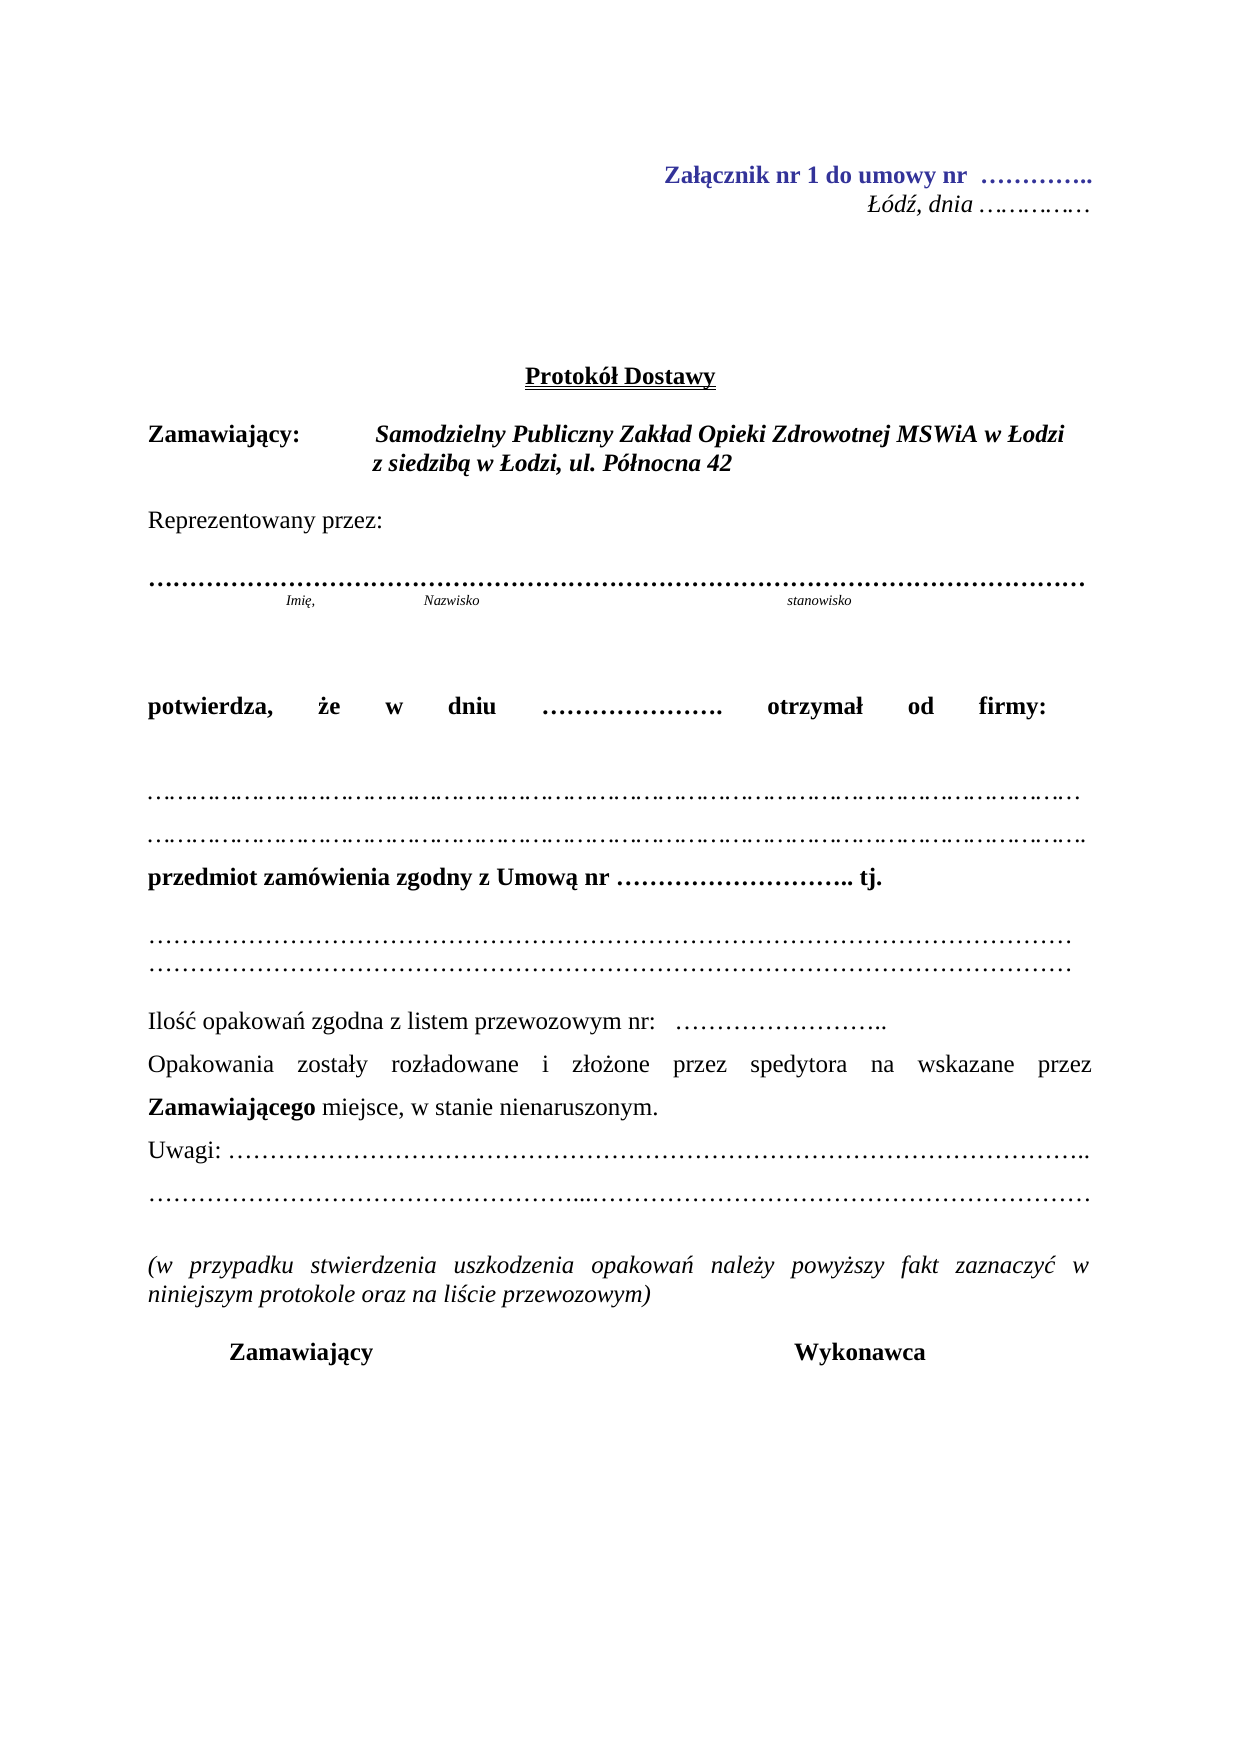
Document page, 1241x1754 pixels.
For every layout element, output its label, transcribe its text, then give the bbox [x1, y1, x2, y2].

text …………………………………………………………………………………………………………………………………………………………………………………………………… [148, 920, 1093, 977]
text Zamawiający Wykonawca [148, 1337, 1093, 1365]
text Imię, Nazwisko stanowisko [148, 591, 1093, 620]
text z siedzibą w Łodzi, ul. Północna 42 [298, 448, 1093, 476]
text Łódź, dnia …………… [148, 189, 1093, 218]
text ………………………………………………………………………………………………………………………………………………………………………………………………………………………………. [148, 776, 1093, 848]
text Zamawiający: Samodzielny Publiczny Zakład Opieki Zdrowotnej MSWiA w Łodzi [148, 419, 1093, 448]
text (w przypadku stwierdzenia uszkodzenia opakowań należy powyższy fakt zaznaczyć w niniejszym protokole oraz na liście przewozowym) [148, 1250, 1093, 1308]
text ……………………………………………...…………………………………………………… [148, 1178, 1093, 1207]
text przedmiot zamówienia zgodny z Umową nr ……………………….. tj. [148, 862, 1093, 891]
text Uwagi: ………………………………………………………………………………………….. [148, 1135, 1093, 1164]
text potwierdza, że w dniu …………………. otrzymał od firmy: [148, 691, 1093, 762]
text …………………………………………………………………………………………………… [148, 563, 1093, 591]
text Ilość opakowań zgodna z listem przewozowym nr: …………………….. [148, 1006, 1093, 1035]
text Załącznik nr 1 do umowy nr ………….. [664, 160, 1093, 189]
text Reprezentowany przez: [148, 505, 1093, 534]
text Opakowania zostały rozładowane i złożone przez spedytora na wskazane przez Zamawiającego miejsce, w stanie nienaruszonym. [148, 1049, 1093, 1121]
text Protokół Dostawy [148, 361, 1093, 390]
